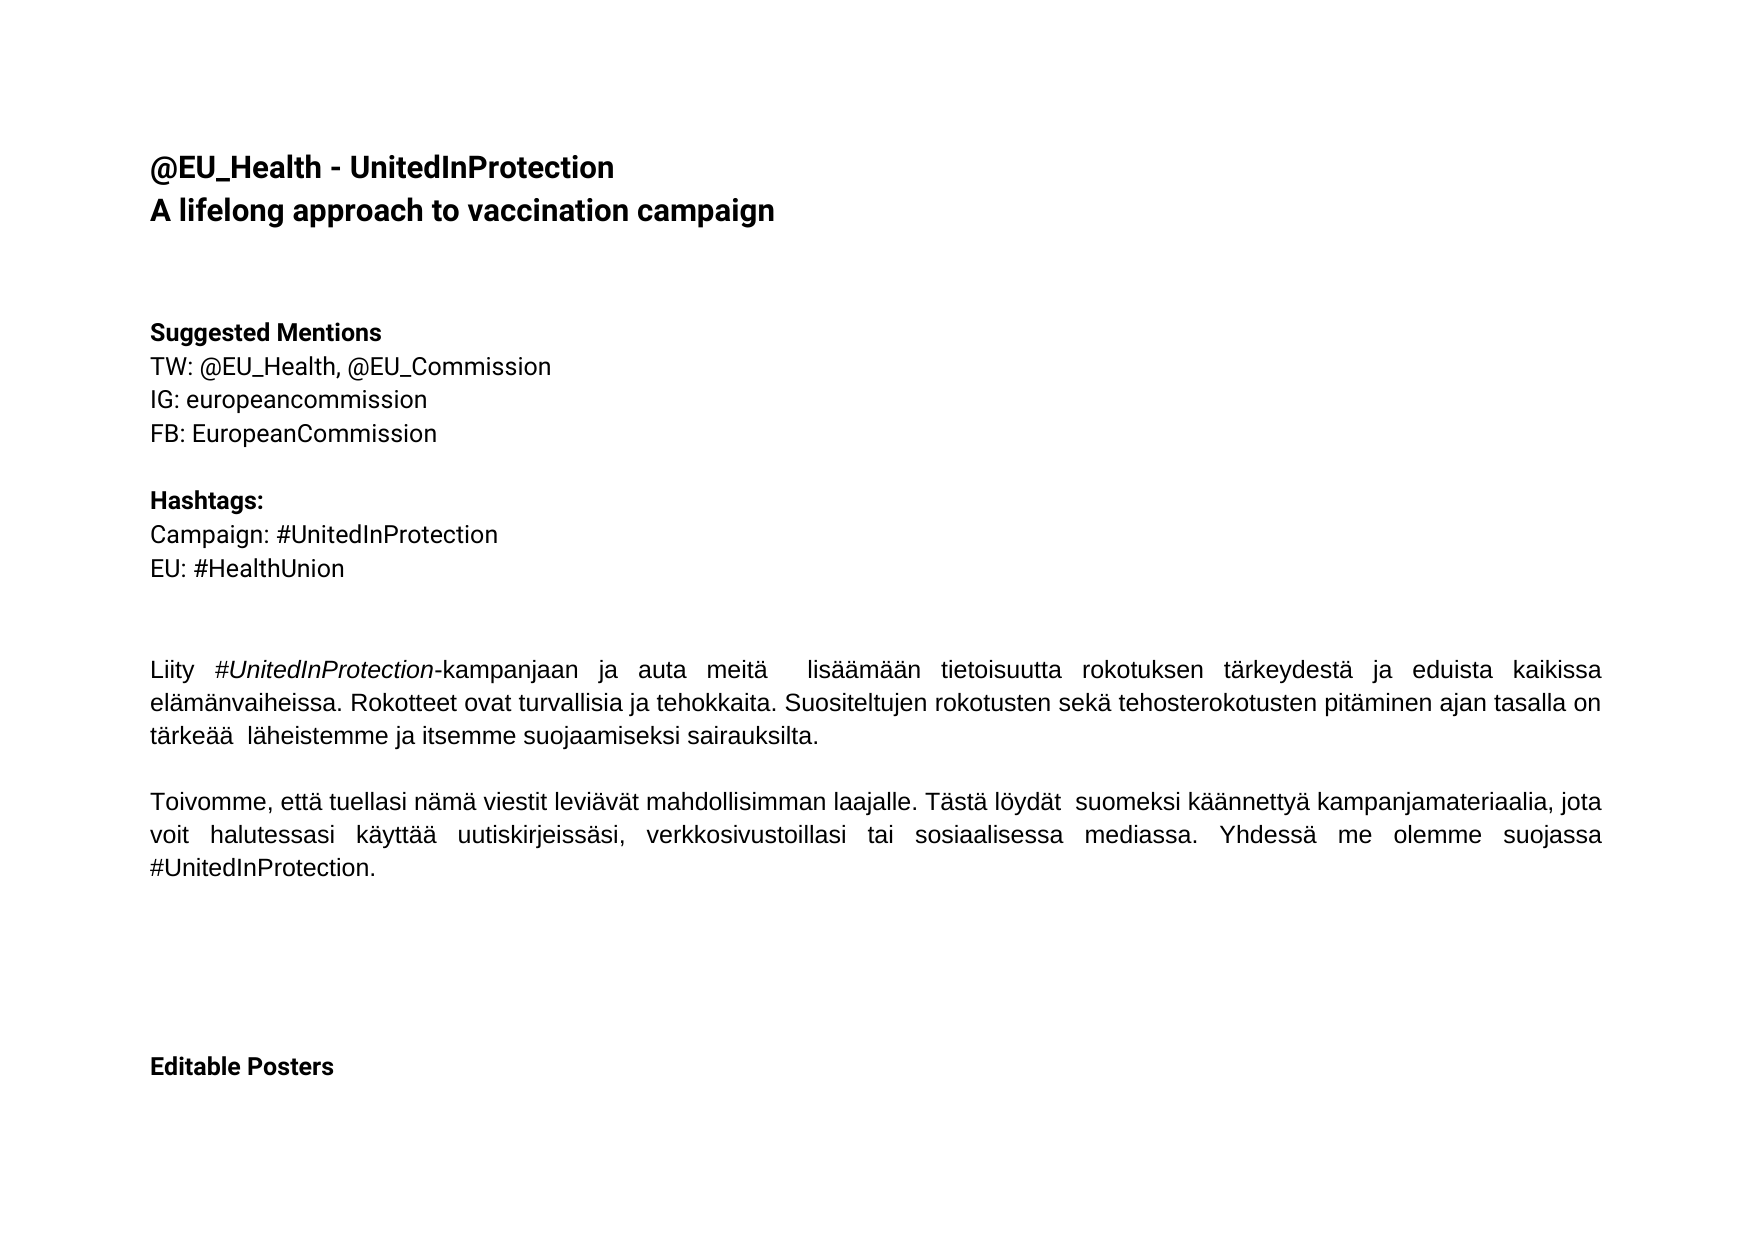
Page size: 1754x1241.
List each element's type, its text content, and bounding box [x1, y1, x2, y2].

text IG: europeancommission [150, 386, 1604, 415]
text FB: EuropeanCommission [150, 419, 1604, 448]
text Toivomme, että tuellasi nämä viestit leviävät mahdollisimman laajalle. Tästä löydät suomeksi käännettyä kampanjamateriaalia, jota voit halutessasi käyttää uutiskirjeissäsi, verkkosivustoillasi tai sosiaalisessa mediassa. Yhdessä me olemme suojassa #UnitedInProtection. [150, 787, 1604, 882]
text TW: @EU_Health, @EU_Commission [150, 352, 1604, 381]
text Hashtags: [150, 487, 1604, 516]
text A lifelong approach to vaccination campaign [150, 192, 1604, 229]
text EU: #HealthUnion [150, 554, 1604, 583]
text Editable Posters [150, 1052, 1604, 1082]
text Suggested Mentions [150, 318, 1604, 348]
text Campaign: #UnitedInProtection [150, 520, 1604, 549]
text Liity #UnitedInProtection-kampanjaan ja auta meitä lisäämään tietoisuutta rokotuksen tärkeydestä ja eduista kaikissa elämänvaiheissa. Rokotteet ovat turvallisia ja tehokkaita. Suositeltujen rokotusten sekä tehosterokotusten pitäminen ajan tasalla on tärkeää läheistemme ja itsemme suojaamiseksi sairauksilta. [150, 655, 1604, 749]
text @EU_Health - UnitedInProtection [150, 150, 1604, 187]
